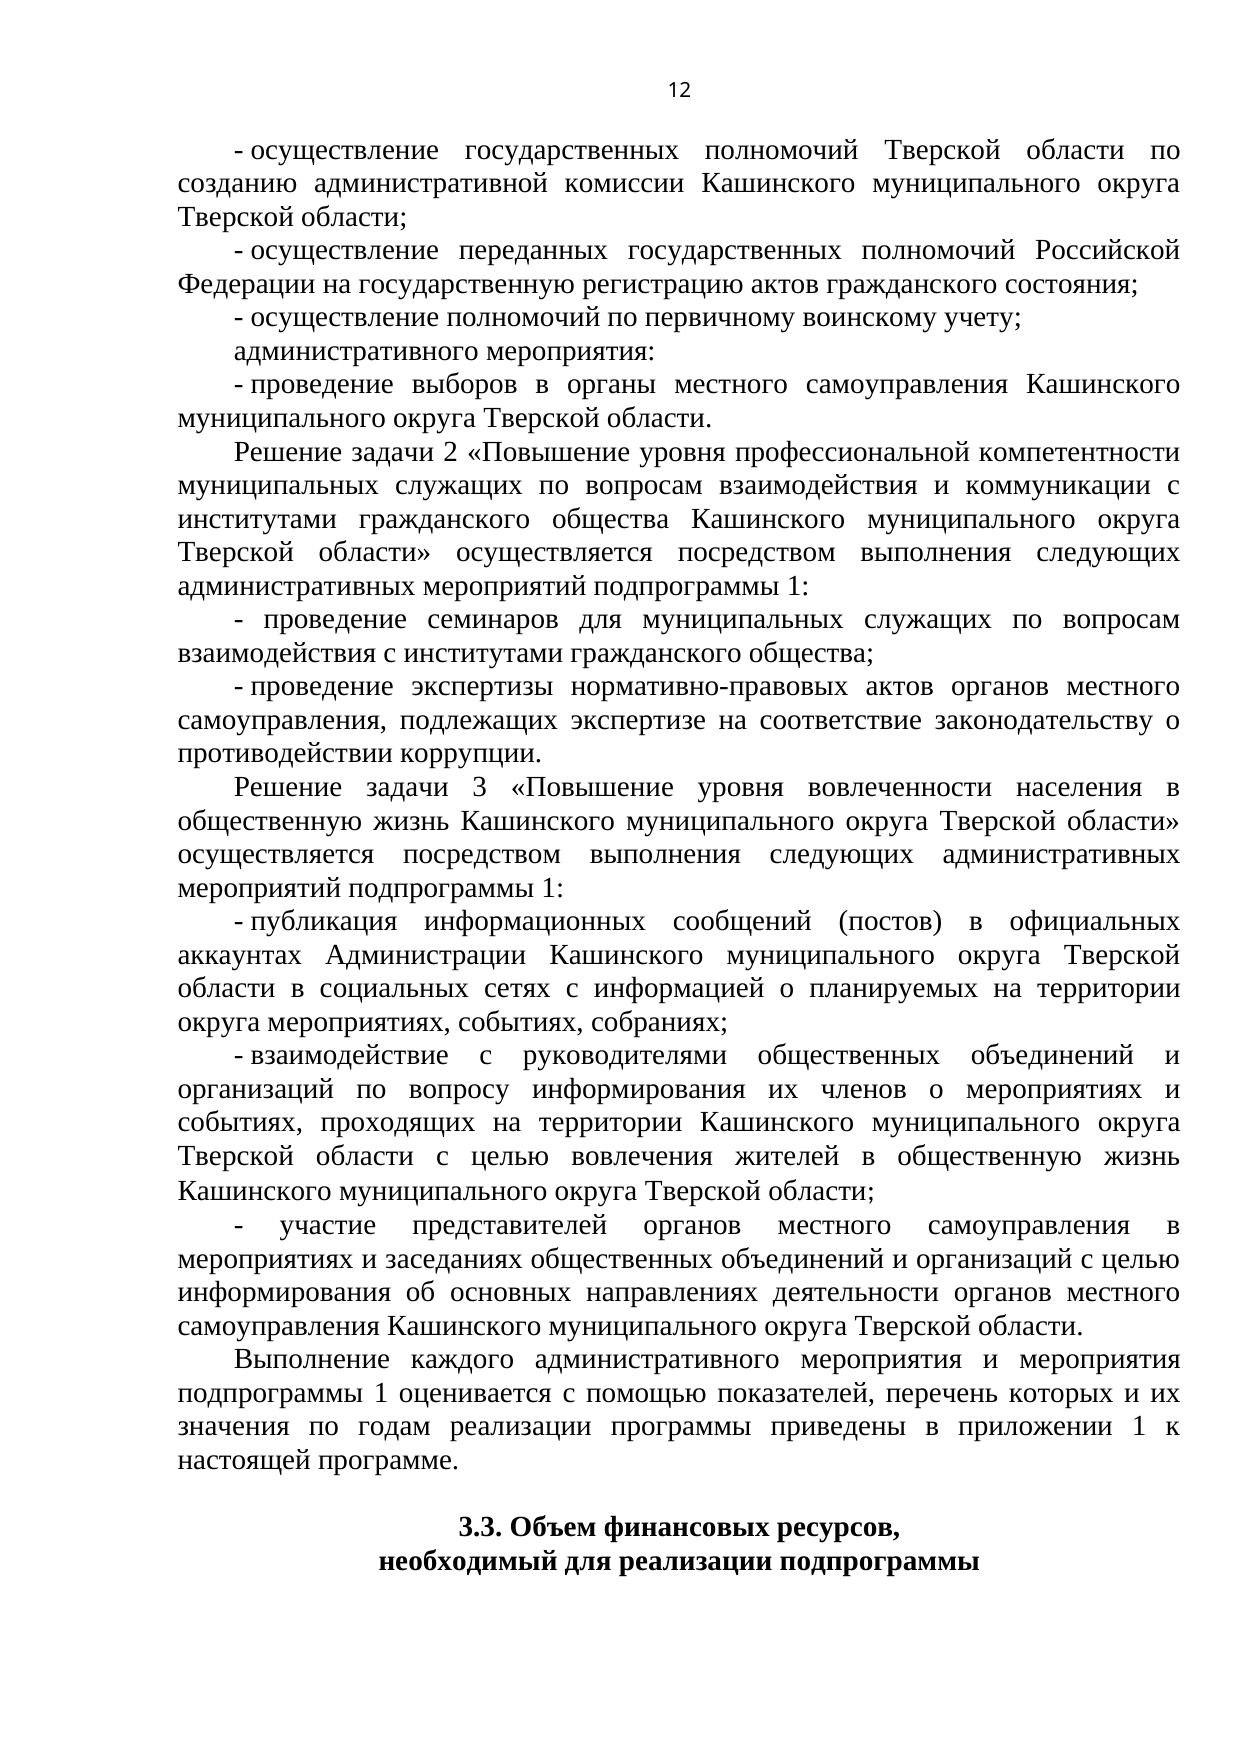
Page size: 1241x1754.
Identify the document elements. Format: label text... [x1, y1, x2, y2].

text - осуществление государственных полномочий Тверской области по созданию административной комиссии Кашинского муниципального округа Тверской области; [177, 132, 1181, 232]
text Решение задачи 2 «Повышение уровня профессиональной компетентности муниципальных служащих по вопросам взаимодействия и коммуникации с институтами гражданского общества Кашинского муниципального округа Тверской области» осуществляется посредством выполнения следующих административных мероприятий подпрограммы 1: [177, 434, 1181, 601]
text административного мероприятия: [177, 333, 1181, 367]
text 3.3. Объем финансовых ресурсов, [177, 1509, 1181, 1543]
text - взаимодействие с руководителями общественных объединений и организаций по вопросу информирования их членов о мероприятиях и событиях, проходящих на территории Кашинского муниципального округа Тверской области с целью вовлечения жителей в общественную жизнь Кашинского муниципального округа Тверской области; [177, 1037, 1181, 1207]
text необходимый для реализации подпрограммы [177, 1543, 1181, 1576]
text - участие представителей органов местного самоуправления в мероприятиях и заседаниях общественных объединений и организаций с целью информирования об основных направлениях деятельности органов местного самоуправления Кашинского муниципального округа Тверской области. [177, 1207, 1181, 1341]
text - проведение экспертизы нормативно-правовых актов органов местного самоуправления, подлежащих экспертизе на соответствие законодательству о противодействии коррупции. [177, 668, 1181, 769]
text Выполнение каждого административного мероприятия и мероприятия подпрограммы 1 оценивается с помощью показателей, перечень которых и их значения по годам реализации программы приведены в приложении 1 к настоящей программе. [177, 1341, 1181, 1476]
text - проведение семинаров для муниципальных служащих по вопросам взаимодействия с институтами гражданского общества; [177, 601, 1181, 668]
text Решение задачи 3 «Повышение уровня вовлеченности населения в общественную жизнь Кашинского муниципального округа Тверской области» осуществляется посредством выполнения следующих административных мероприятий подпрограммы 1: [177, 769, 1181, 903]
text - осуществление переданных государственных полномочий Российской Федерации на государственную регистрацию актов гражданского состояния; [177, 232, 1181, 299]
text - публикация информационных сообщений (постов) в официальных аккаунтах Администрации Кашинского муниципального округа Тверской области в социальных сетях с информацией о планируемых на территории округа мероприятиях, событиях, собраниях; [177, 903, 1181, 1037]
text - проведение выборов в органы местного самоуправления Кашинского муниципального округа Тверской области. [177, 367, 1181, 434]
text - осуществление полномочий по первичному воинскому учету; [177, 299, 1181, 333]
